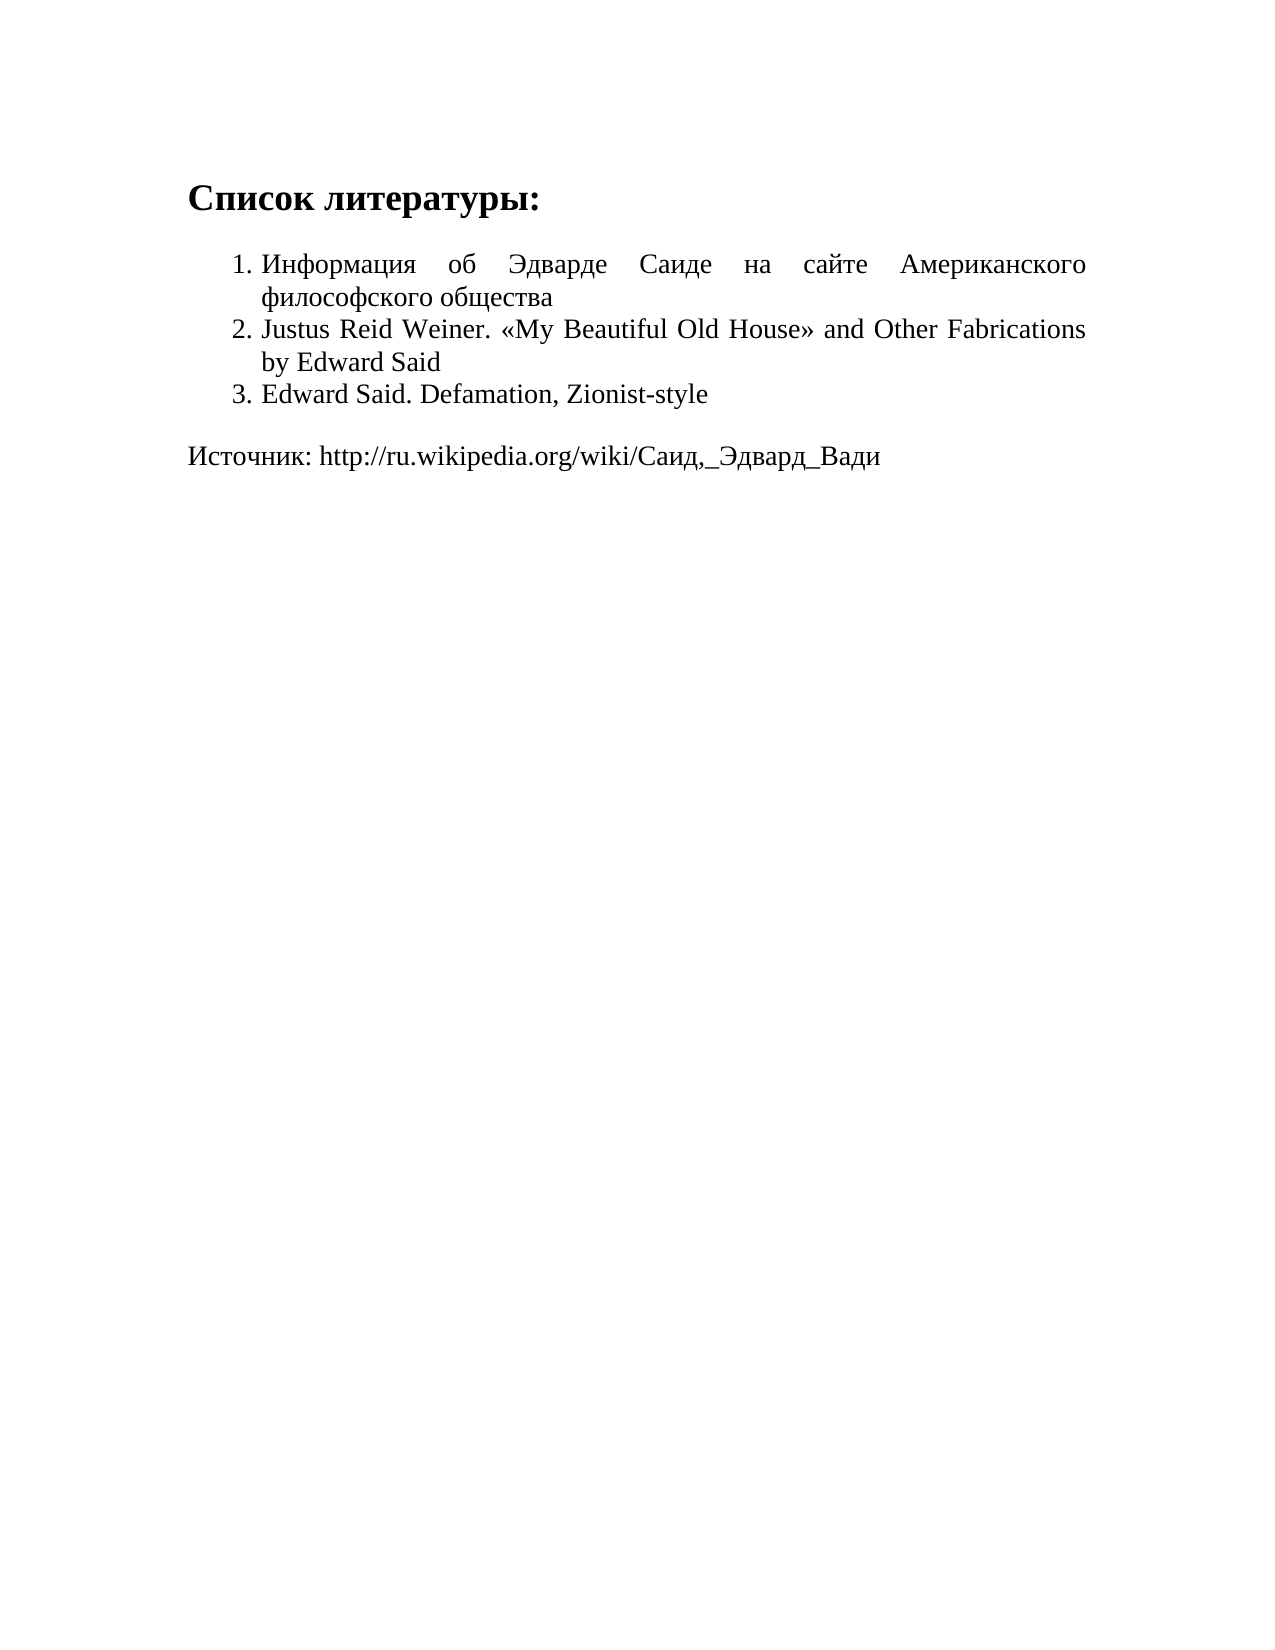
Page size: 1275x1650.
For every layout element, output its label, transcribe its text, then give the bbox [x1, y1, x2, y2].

list Edward Said. Defamation, Zionist-style [232, 377, 1087, 409]
text Источник: http://ru.wikipedia.org/wiki/Саид,_Эдвард_Вади [187, 439, 1087, 471]
list Список литературы: [187, 175, 1087, 218]
list Информация об Эдварде Саиде на сайте Американского философского общества [232, 248, 1087, 312]
list Justus Reid Weiner. «My Beautiful Old House» and Other Fabrications by Edward Said [232, 312, 1087, 377]
